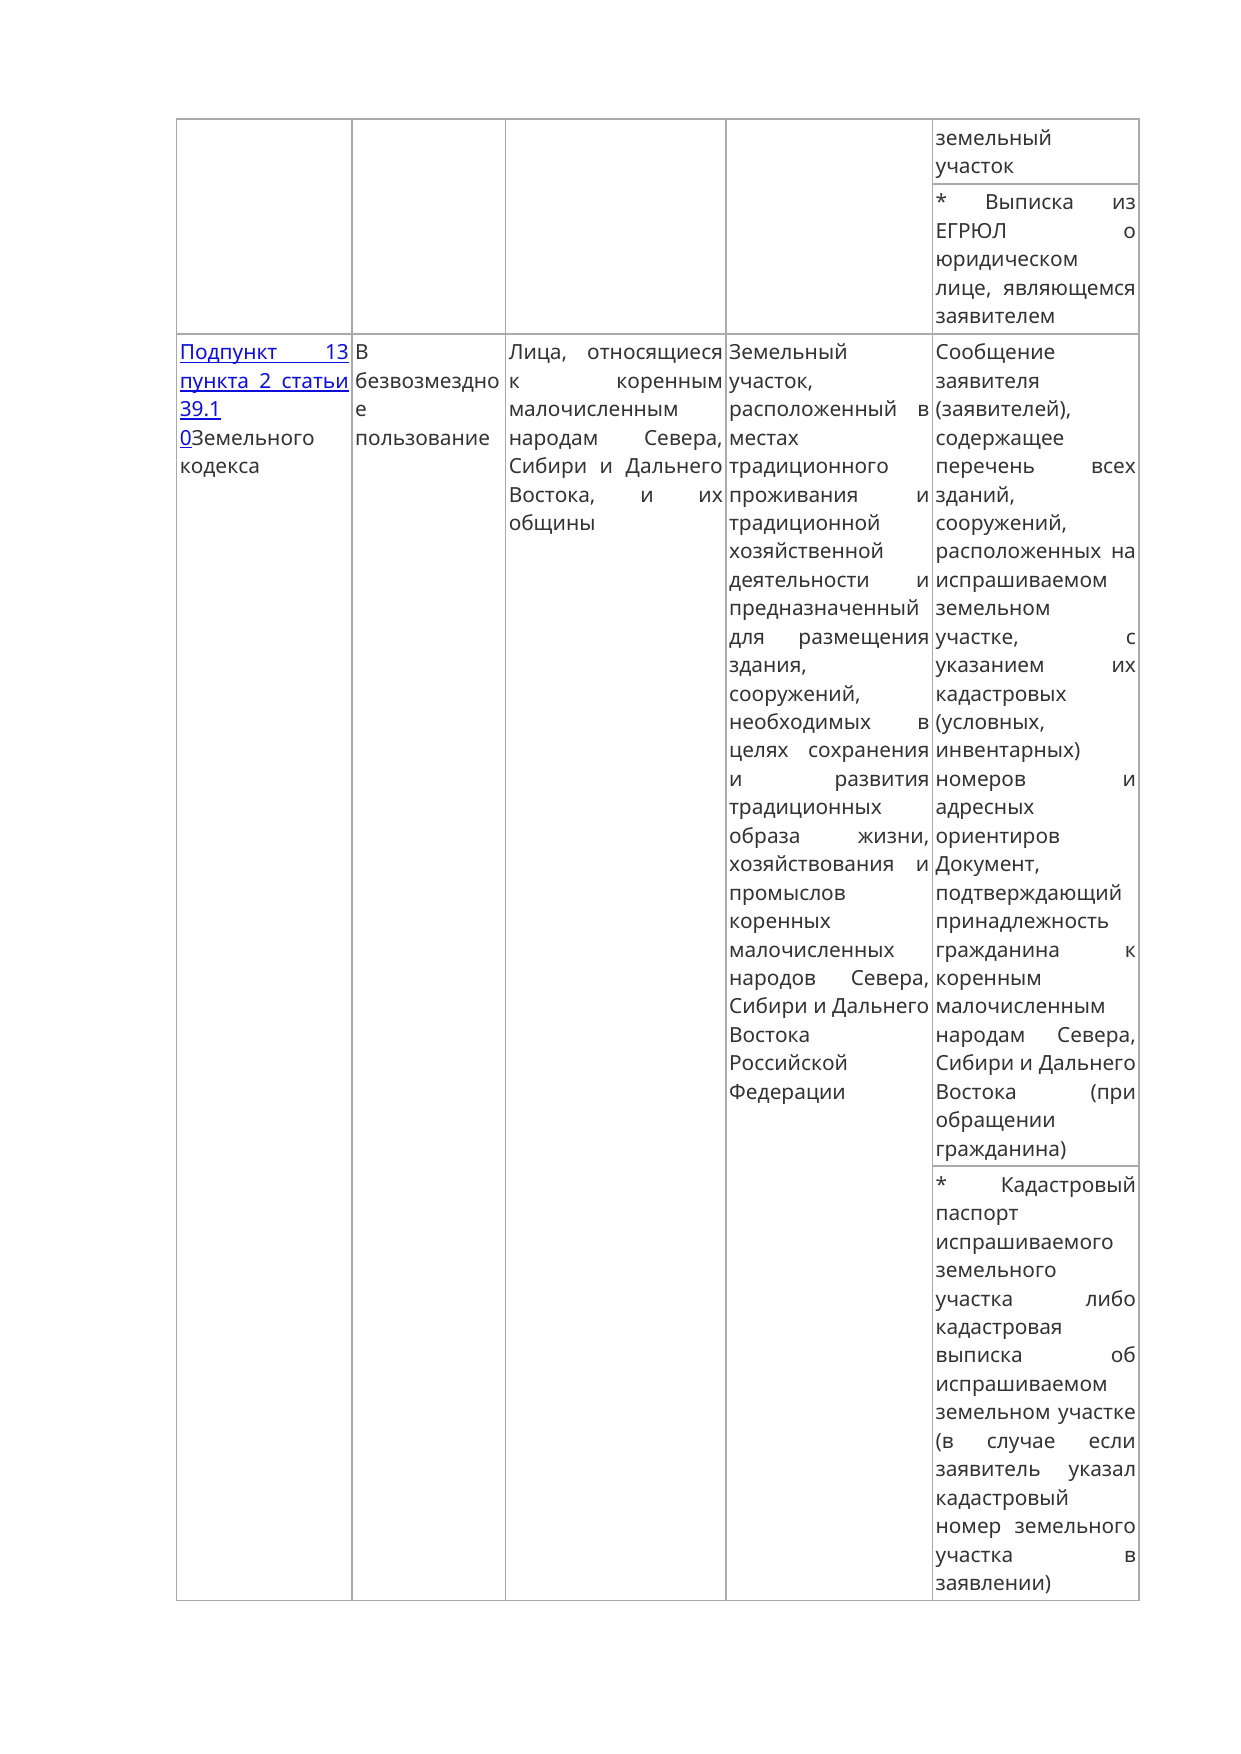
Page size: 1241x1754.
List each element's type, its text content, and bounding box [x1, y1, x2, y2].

table_cell Лица, относящиеся к коренным малочисленным народам Севера, Сибири и Дальнего Востока, и их общины [506, 335, 725, 1600]
table_cell В безвозмездное пользование [353, 335, 505, 1600]
table_cell Подпункт 13 пункта 2 статьи 39.10Земельного кодекса [177, 335, 351, 1600]
table_cell * Выписка из ЕГРЮЛ о юридическом лице, являющемся заявителем [933, 185, 1138, 333]
table_cell Сообщение заявителя (заявителей), содержащее перечень всех зданий, сооружений, расположенных на испрашиваемом земельном участке, с указанием их кадастровых (условных, инвентарных) номеров и адресных ориентиров Документ, подтверждающий принадлежность гражданина к коренным малочисленным народам Севера, Сибири и Дальнего Востока (при обращении гражданина) [933, 335, 1138, 1165]
table_cell Земельный участок, расположенный в местах традиционного проживания и традиционной хозяйственной деятельности и предназначенный для размещения здания, сооружений, необходимых в целях сохранения и развития традиционных образа жизни, хозяйствования и промыслов коренных малочисленных народов Севера, Сибири и Дальнего Востока Российской Федерации [727, 335, 932, 1600]
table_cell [933, 120, 1138, 183]
table_cell * Кадастровый паспорт испрашиваемого земельного участка либо кадастровая выписка об испрашиваемом земельном участке (в случае если заявитель указал кадастровый номер земельного участка в заявлении) [933, 1167, 1138, 1600]
